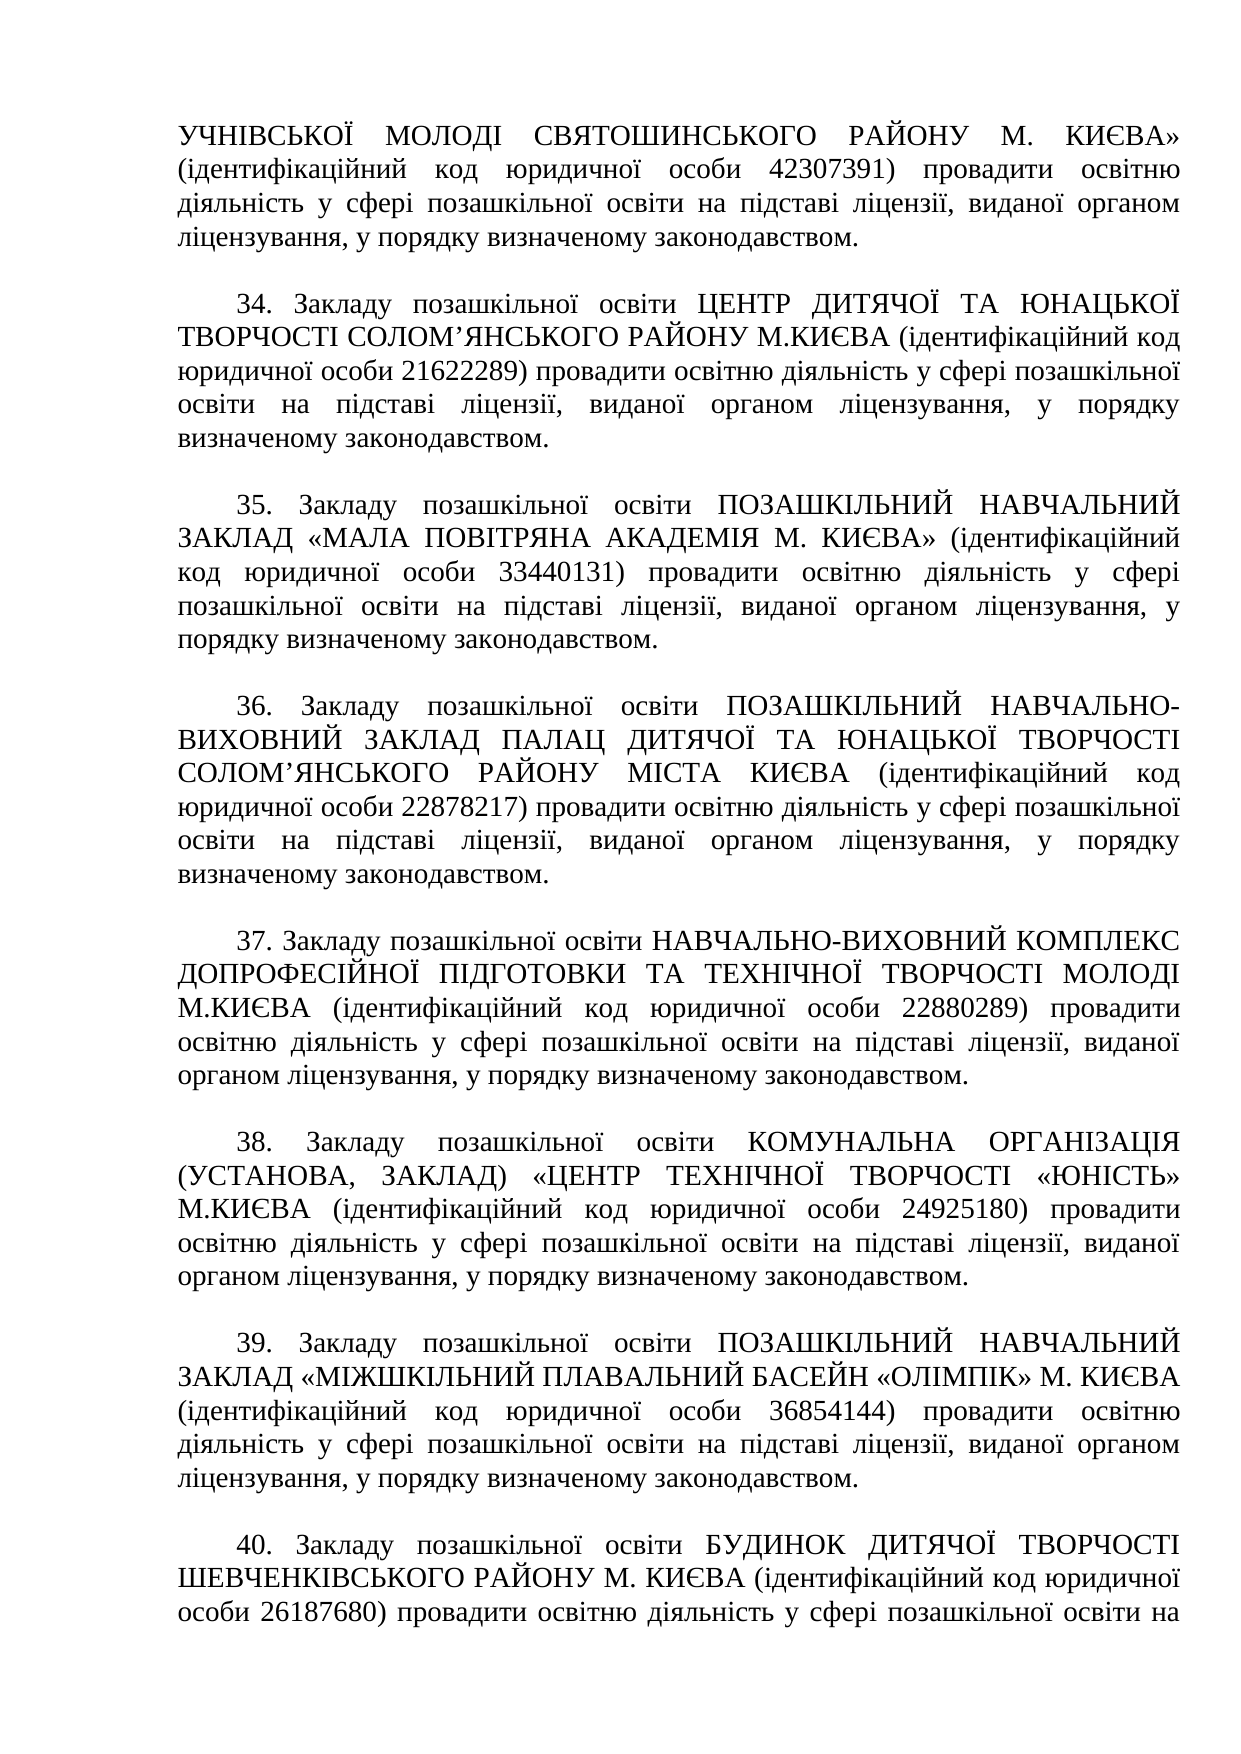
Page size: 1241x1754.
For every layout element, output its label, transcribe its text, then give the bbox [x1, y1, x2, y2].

text 37. Закладу позашкільної освіти НАВЧАЛЬНО-ВИХОВНИЙ КОМПЛЕКС ДОПРОФЕСІЙНОЇ ПІДГОТОВКИ ТА ТЕХНІЧНОЇ ТВОРЧОСТІ МОЛОДІ М.КИЄВА (ідентифікаційний код юридичної особи 22880289) провадити освітню діяльність у сфері позашкільної освіти на підставі ліцензії, виданої органом ліцензування, у порядку визначеному законодавством. [177, 923, 1181, 1091]
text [177, 118, 1181, 252]
text 36. Закладу позашкільної освіти ПОЗАШКІЛЬНИЙ НАВЧАЛЬНО-ВИХОВНИЙ ЗАКЛАД ПАЛАЦ ДИТЯЧОЇ ТА ЮНАЦЬКОЇ ТВОРЧОСТІ СОЛОМ’ЯНСЬКОГО РАЙОНУ МІСТА КИЄВА (ідентифікаційний код юридичної особи 22878217) провадити освітню діяльність у сфері позашкільної освіти на підставі ліцензії, виданої органом ліцензування, у порядку визначеному законодавством. [177, 688, 1181, 889]
text 34. Закладу позашкільної освіти ЦЕНТР ДИТЯЧОЇ ТА ЮНАЦЬКОЇ ТВОРЧОСТІ СОЛОМ’ЯНСЬКОГО РАЙОНУ М.КИЄВА (ідентифікаційний код юридичної особи 21622289) провадити освітню діяльність у сфері позашкільної освіти на підставі ліцензії, виданої органом ліцензування, у порядку визначеному законодавством. [177, 286, 1181, 453]
text 35. Закладу позашкільної освіти ПОЗАШКІЛЬНИЙ НАВЧАЛЬНИЙ ЗАКЛАД «МАЛА ПОВІТРЯНА АКАДЕМІЯ М. КИЄВА» (ідентифікаційний код юридичної особи 33440131) провадити освітню діяльність у сфері позашкільної освіти на підставі ліцензії, виданої органом ліцензування, у порядку визначеному законодавством. [177, 487, 1181, 655]
text 38. Закладу позашкільної освіти КОМУНАЛЬНА ОРГАНІЗАЦІЯ (УСТАНОВА, ЗАКЛАД) «ЦЕНТР ТЕХНІЧНОЇ ТВОРЧОСТІ «ЮНІСТЬ» М.КИЄВА (ідентифікаційний код юридичної особи 24925180) провадити освітню діяльність у сфері позашкільної освіти на підставі ліцензії, виданої органом ліцензування, у порядку визначеному законодавством. [177, 1124, 1181, 1292]
text 39. Закладу позашкільної освіти ПОЗАШКІЛЬНИЙ НАВЧАЛЬНИЙ ЗАКЛАД «МІЖШКІЛЬНИЙ ПЛАВАЛЬНИЙ БАСЕЙН «ОЛІМПІК» М. КИЄВА (ідентифікаційний код юридичної особи 36854144) провадити освітню діяльність у сфері позашкільної освіти на підставі ліцензії, виданої органом ліцензування, у порядку визначеному законодавством. [177, 1326, 1181, 1493]
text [177, 1527, 1181, 1627]
